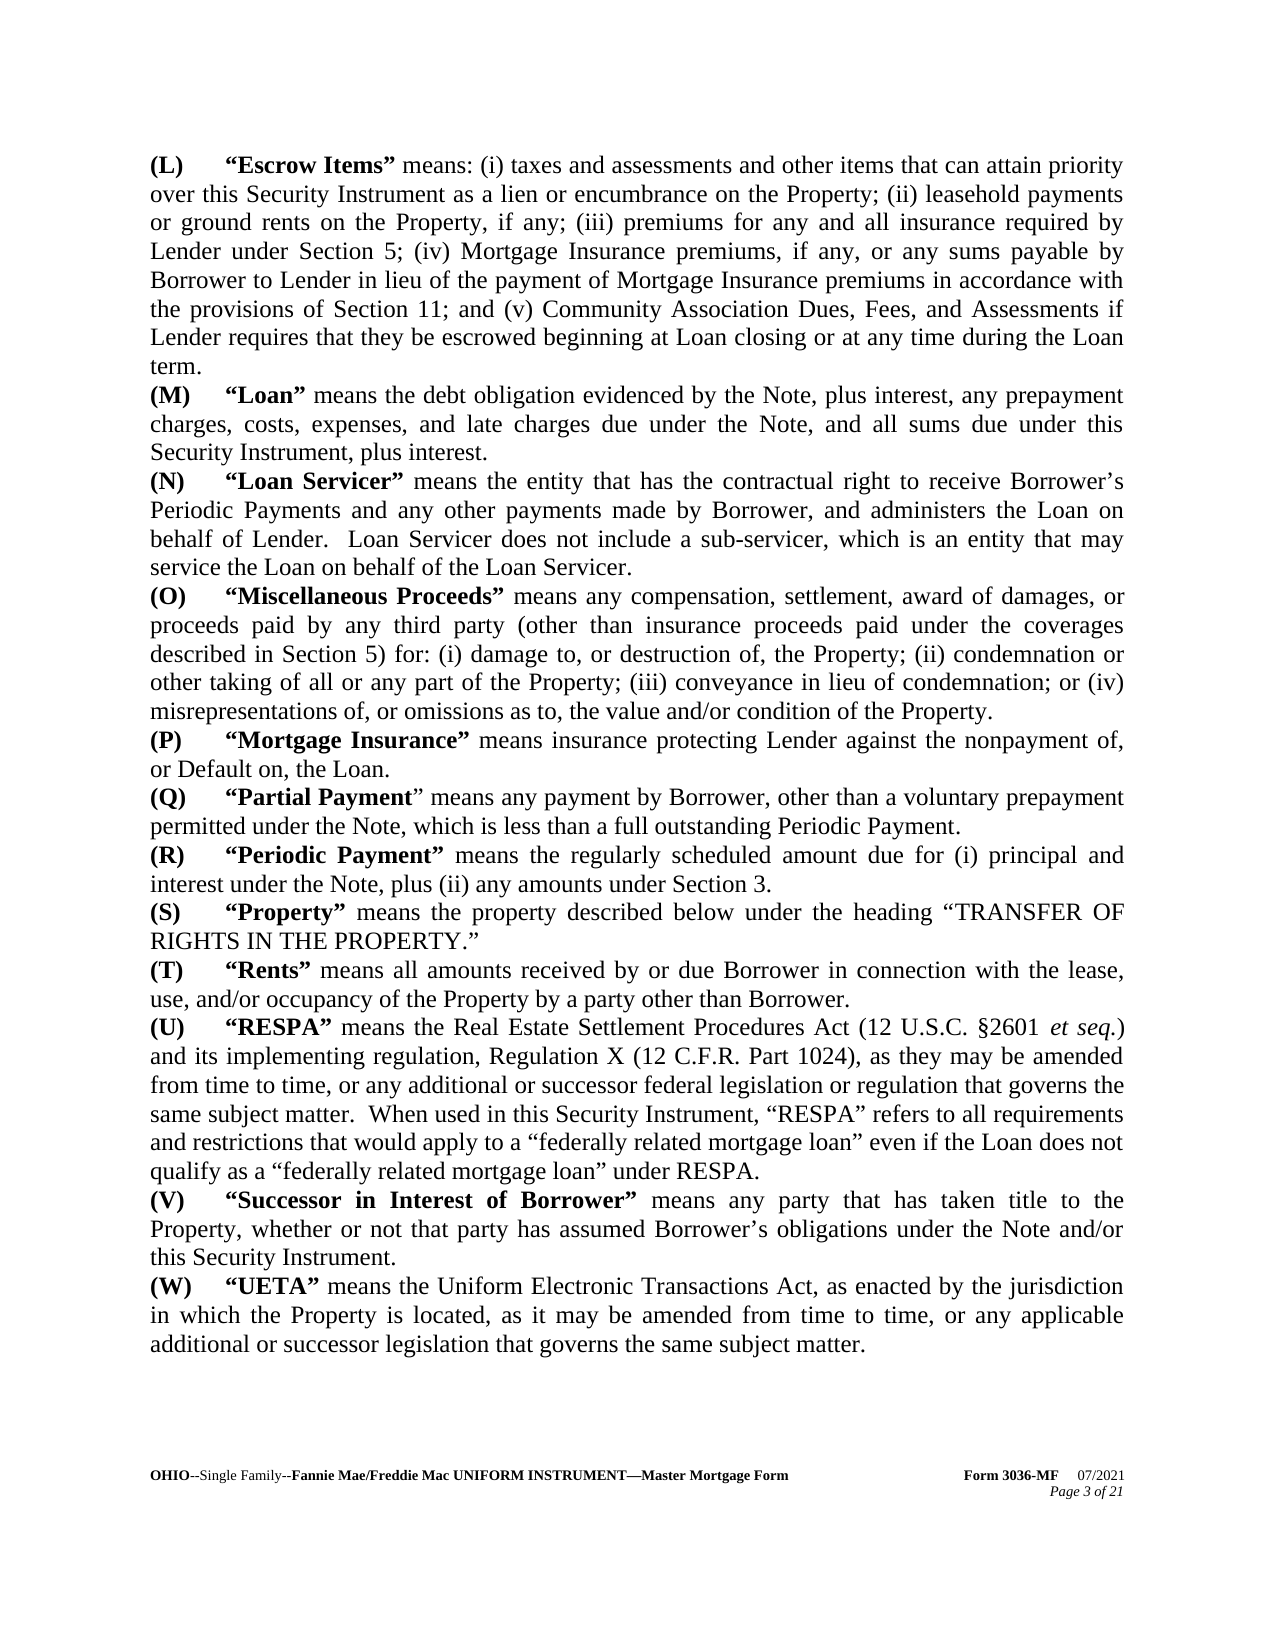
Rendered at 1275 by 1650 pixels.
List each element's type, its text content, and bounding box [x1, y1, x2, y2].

text (N) “Loan Servicer” means the entity that has the contractual right to receive Borrower’s Periodic Payments and any other payments made by Borrower, and administers the Loan on behalf of Lender. Loan Servicer does not include a sub-servicer, which is an entity that may service the Loan on behalf of the Loan Servicer. [150, 466, 1125, 581]
text (P) “Mortgage Insurance” means insurance protecting Lender against the nonpayment of, or Default on, the Loan. [150, 725, 1125, 782]
text (U) “RESPA” means the Real Estate Settlement Procedures Act (12 U.S.C. §2601 et seq.) and its implementing regulation, Regulation X (12 C.F.R. Part 1024), as they may be amended from time to time, or any additional or successor federal legislation or regulation that governs the same subject matter. When used in this Security Instrument, “RESPA” refers to all requirements and restrictions that would apply to a “federally related mortgage loan” even if the Loan does not qualify as a “federally related mortgage loan” under RESPA. [150, 1012, 1125, 1185]
text (V) “Successor in Interest of Borrower” means any party that has taken title to the Property, whether or not that party has assumed Borrower’s obligations under the Note and/or this Security Instrument. [150, 1185, 1125, 1271]
text (Q) “Partial Payment” means any payment by Borrower, other than a voluntary prepayment permitted under the Note, which is less than a full outstanding Periodic Payment. [150, 782, 1125, 840]
text (M) “Loan” means the debt obligation evidenced by the Note, plus interest, any prepayment charges, costs, expenses, and late charges due under the Note, and all sums due under this Security Instrument, plus interest. [150, 380, 1125, 466]
text (T) “Rents” means all amounts received by or due Borrower in connection with the lease, use, and/or occupancy of the Property by a party other than Borrower. [150, 955, 1125, 1012]
text (R) “Periodic Payment” means the regularly scheduled amount due for (i) principal and interest under the Note, plus (ii) any amounts under Section 3. [150, 840, 1125, 897]
text (L) “Escrow Items” means: (i) taxes and assessments and other items that can attain priority over this Security Instrument as a lien or encumbrance on the Property; (ii) leasehold payments or ground rents on the Property, if any; (iii) premiums for any and all insurance required by Lender under Section 5; (iv) Mortgage Insurance premiums, if any, or any sums payable by Borrower to Lender in lieu of the payment of Mortgage Insurance premiums in accordance with the provisions of Section 11; and (v) Community Association Dues, Fees, and Assessments if Lender requires that they be escrowed beginning at Loan closing or at any time during the Loan term. [150, 150, 1125, 380]
text (S) “Property” means the property described below under the heading “TRANSFER OF RIGHTS IN THE PROPERTY.” [150, 897, 1125, 955]
text (W) “UETA” means the Uniform Electronic Transactions Act, as enacted by the jurisdiction in which the Property is located, as it may be amended from time to time, or any applicable additional or successor legislation that governs the same subject matter. [150, 1271, 1125, 1357]
text (O) “Miscellaneous Proceeds” means any compensation, settlement, award of damages, or proceeds paid by any third party (other than insurance proceeds paid under the coverages described in Section 5) for: (i) damage to, or destruction of, the Property; (ii) condemnation or other taking of all or any part of the Property; (iii) conveyance in lieu of condemnation; or (iv) misrepresentations of, or omissions as to, the value and/or condition of the Property. [150, 581, 1125, 725]
